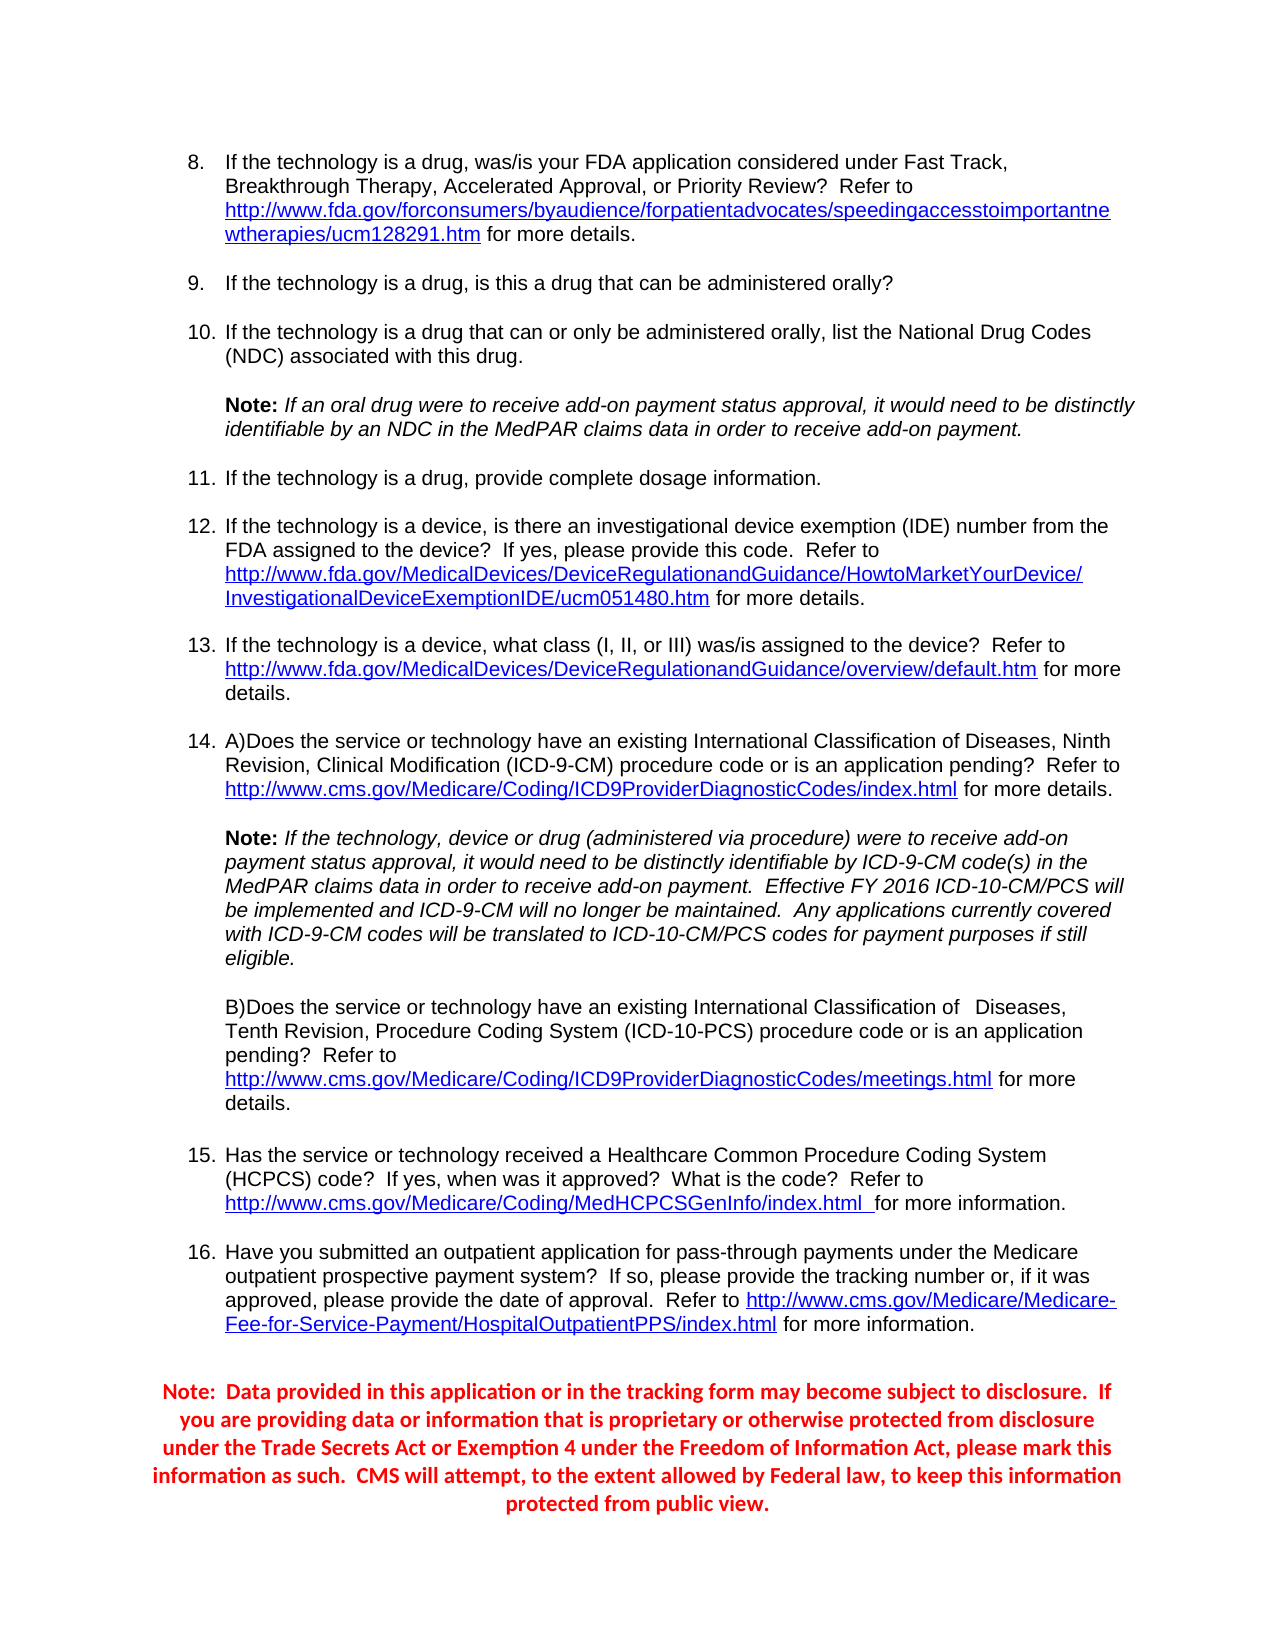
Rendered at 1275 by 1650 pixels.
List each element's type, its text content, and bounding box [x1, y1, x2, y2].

list Has the service or technology received a Healthcare Common Procedure Coding System (HCPCS) code? If yes, when was it approved? What is the code? Refer to http://www.cms.gov/Medicare/Coding/MedHCPCSGenInfo/index.html for more information. [187, 1143, 1125, 1214]
text B)Does the service or technology have an existing International Classification of Diseases, Tenth Revision, Procedure Coding System (ICD-10-PCS) procedure code or is an application pending? Refer to http://www.cms.gov/Medicare/Coding/ICD9ProviderDiagnosticCodes/meetings.html for more details. [225, 995, 1125, 1114]
text Note: If an oral drug were to receive add-on payment status approval, it would need to be distinctly identifiable by an NDC in the MedPAR claims data in order to receive add-on payment. [225, 393, 1144, 441]
list If the technology is a device, what class (I, II, or III) was/is assigned to the device? Refer to http://www.fda.gov/MedicalDevices/DeviceRegulationandGuidance/overview/default.htm for more details. [187, 633, 1125, 705]
list If the technology is a drug, provide complete dosage information. [187, 466, 1125, 489]
text Note: If the technology, device or drug (administered via procedure) were to receive add-on payment status approval, it would need to be distinctly identifiable by ICD-9-CM code(s) in the MedPAR claims data in order to receive add-on payment. Effective FY 2016 ICD-10-CM/PCS will be implemented and ICD-9-CM will no longer be maintained. Any applications currently covered with ICD-9-CM codes will be translated to ICD-10-CM/PCS codes for payment purposes if still eligible. [225, 826, 1144, 970]
list If the technology is a drug that can or only be administered orally, list the National Drug Codes (NDC) associated with this drug. [187, 320, 1144, 368]
list A)Does the service or technology have an existing International Classification of Diseases, Ninth Revision, Clinical Modification (ICD-9-CM) procedure code or is an application pending? Refer to http://www.cms.gov/Medicare/Coding/ICD9ProviderDiagnosticCodes/index.html for more details. [187, 729, 1144, 801]
list Have you submitted an outpatient application for pass-through payments under the Medicare outpatient prospective payment system? If so, please provide the tracking number or, if it was approved, please provide the date of approval. Refer to http://www.cms.gov/Medicare/Medicare-Fee-for-Service-Payment/HospitalOutpatientPPS/index.html for more information. [187, 1239, 1125, 1335]
list If the technology is a drug, is this a drug that can be administered orally? [187, 271, 1125, 295]
list If the technology is a drug, was/is your FDA application considered under Fast Track, Breakthrough Therapy, Accelerated Approval, or Priority Review? Refer to http://www.fda.gov/forconsumers/byaudience/forpatientadvocates/speedingaccesstoimportantnewtherapies/ucm128291.htm for more details. [187, 150, 1125, 246]
list If the technology is a device, is there an investigational device exemption (IDE) number from the FDA assigned to the device? If yes, please provide this code. Refer to http://www.fda.gov/MedicalDevices/DeviceRegulationandGuidance/HowtoMarketYourDevice/InvestigationalDeviceExemptionIDE/ucm051480.htm for more details. [187, 513, 1125, 609]
